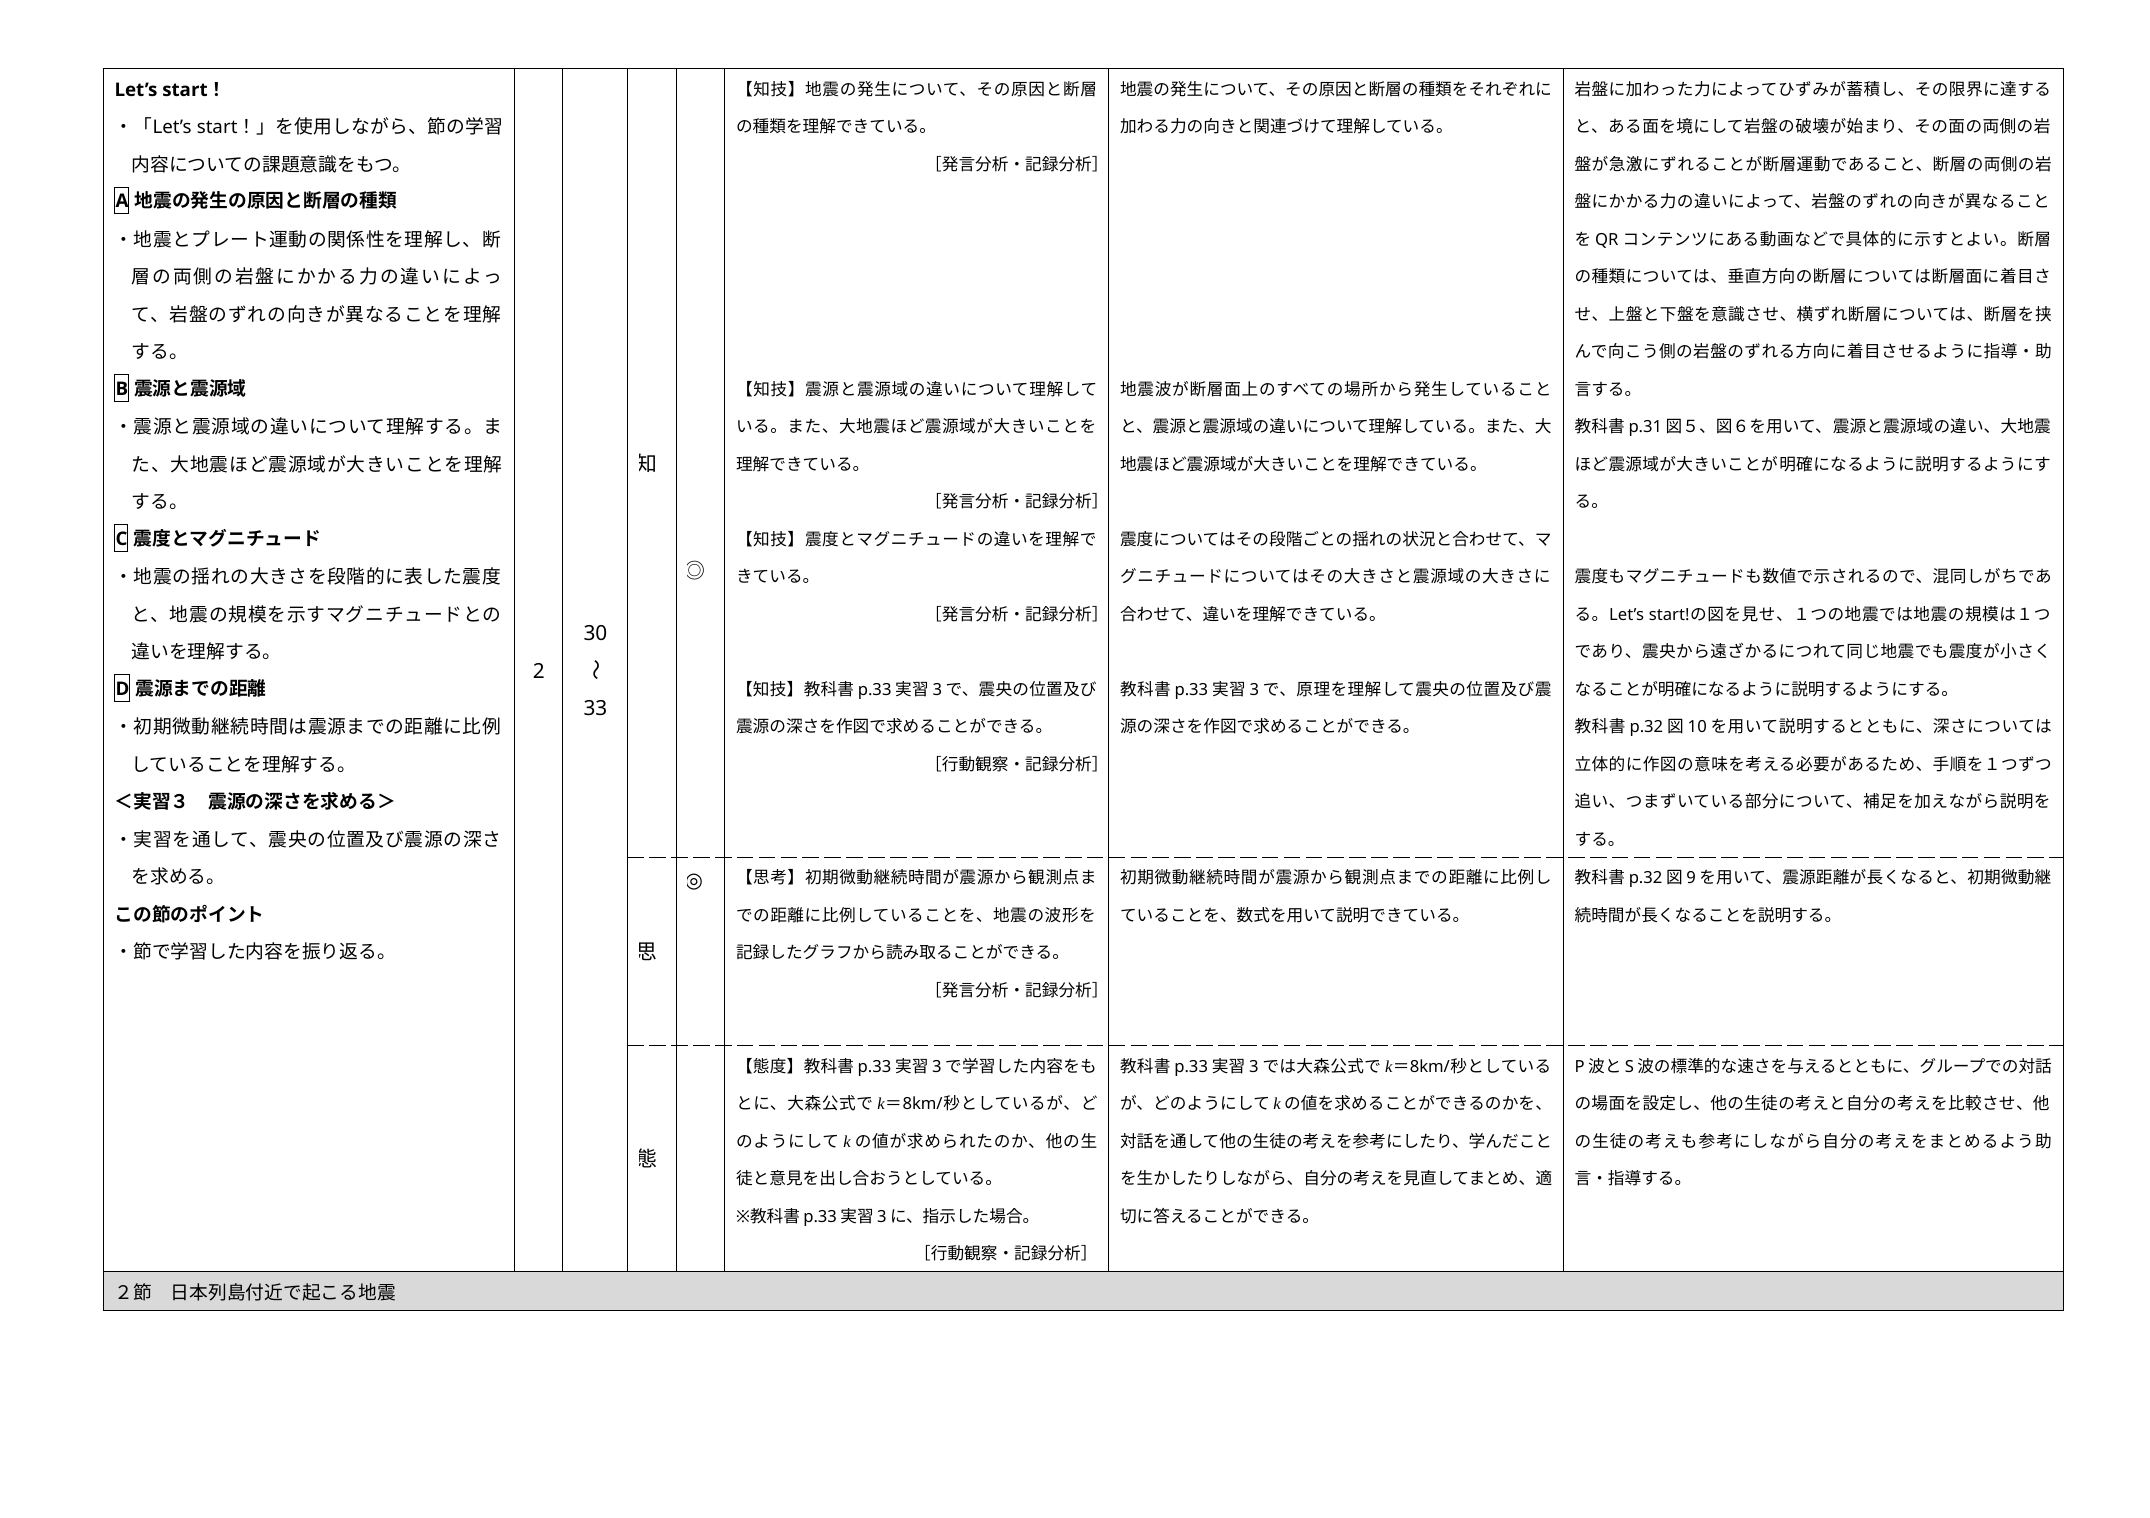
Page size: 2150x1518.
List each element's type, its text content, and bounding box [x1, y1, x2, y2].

table_cell 岩盤に加わった力によってひずみが蓄積し、その限界に達すると、ある面を境にして岩盤の破壊が始まり、その面の両側の岩盤が急激にずれることが断層運動であること、断層の両側の岩盤にかかる力の違いによって、岩盤のずれの向きが異なることをQRコンテンツにある動画などで具体的に示すとよい。断層の種類については、垂直方向の断層については断層面に着目させ、上盤と下盤を意識させ、横ずれ断層については、断層を挟んで向こう側の岩盤のずれる方向に着目させるように指導・助言する。 教科書p.31図５、図６を用いて、震源と震源域の違い、大地震ほど震源域が大きいことが明確になるように説明するようにする。 震度もマグニチュードも数値で示されるので、混同しがちである。Let’s start!の図を見せ、１つの地震では地震の規模は１つであり、震央から遠ざかるにつれて同じ地震でも震度が小さくなることが明確になるように説明するようにする。 教科書p.32図10を用いて説明するとともに、深さについては立体的に作図の意味を考える必要があるため、手順を１つずつ追い、つまずいている部分について、補足を加えながら説明をする。 [1564, 69, 2063, 857]
table_cell ２節 日本列島付近で起こる地震 [104, 1272, 2063, 1310]
table_cell 思 [628, 857, 676, 1045]
table_cell 教科書p.33実習3では大森公式でk＝8km/秒としているが、どのようにしてkの値を求めることができるのかを、対話を通して他の生徒の考えを参考にしたり、学んだことを生かしたりしながら、自分の考えを見直してまとめ、適切に答えることができる。 [1109, 1045, 1563, 1271]
table_cell Let’s start！ ・「Let’s start！」を使用しながら、節の学習内容についての課題意識をもつ。 A 地震の発生の原因と断層の種類 ・地震とプレート運動の関係性を理解し、断層の両側の岩盤にかかる力の違いによって、岩盤のずれの向きが異なることを理解する。 B 震源と震源域 ・震源と震源域の違いについて理解する。また、大地震ほど震源域が大きいことを理解する。 C 震度とマグニチュード ・地震の揺れの大きさを段階的に表した震度と、地震の規模を示すマグニチュードとの違いを理解する。 D 震源までの距離 ・初期微動継続時間は震源までの距離に比例していることを理解する。 ＜実習３ 震源の深さを求める＞ ・実習を通して、震央の位置及び震源の深さを求める。 この節のポイント ・節で学習した内容を振り返る。 [104, 69, 514, 1271]
table_cell 初期微動継続時間が震源から観測点までの距離に比例していることを、数式を用いて説明できている。 [1109, 857, 1563, 1045]
table_cell 地震の発生について、その原因と断層の種類をそれぞれに加わる力の向きと関連づけて理解している。 地震波が断層面上のすべての場所から発生していることと、震源と震源域の違いについて理解している。また、大地震ほど震源域が大きいことを理解できている。 震度についてはその段階ごとの揺れの状況と合わせて、マグニチュードについてはその大きさと震源域の大きさに合わせて、違いを理解できている。 教科書p.33実習3で、原理を理解して震央の位置及び震源の深さを作図で求めることができる。 [1109, 69, 1563, 857]
table_cell 教科書p.32図9を用いて、震源距離が長くなると、初期微動継続時間が長くなることを説明する。 [1564, 857, 2063, 1045]
table_cell 【態度】教科書p.33実習3で学習した内容をもとに、大森公式でk＝8km/秒としているが、どのようにしてkの値が求められたのか、他の生徒と意見を出し合おうとしている。 ※教科書p.33実習3に、指示した場合。 ［行動観察・記録分析］ [725, 1045, 1108, 1271]
table_cell P波とS波の標準的な速さを与えるとともに、グループでの対話の場面を設定し、他の生徒の考えと自分の考えを比較させ、他の生徒の考えも参考にしながら自分の考えをまとめるよう助言・指導する。 [1564, 1045, 2063, 1271]
table_cell 30 ～ 33 [563, 69, 627, 1271]
table_cell 【思考】初期微動継続時間が震源から観測点までの距離に比例していることを、地震の波形を記録したグラフから読み取ることができる。 ［発言分析・記録分析］ [725, 857, 1108, 1045]
table_cell ◎ [677, 69, 724, 857]
table_cell [677, 1045, 724, 1271]
table_cell 2 [515, 69, 562, 1271]
table_cell 【知技】地震の発生について、その原因と断層の種類を理解できている。 ［発言分析・記録分析］ 【知技】震源と震源域の違いについて理解している。また、大地震ほど震源域が大きいことを理解できている。 ［発言分析・記録分析］ 【知技】震度とマグニチュードの違いを理解できている。 ［発言分析・記録分析］ 【知技】教科書p.33実習3で、震央の位置及び震源の深さを作図で求めることができる。 ［行動観察・記録分析］ [725, 69, 1108, 857]
table_cell 態 [628, 1045, 676, 1271]
table_cell ◎ [677, 857, 724, 1045]
table_cell 知 [628, 69, 676, 857]
